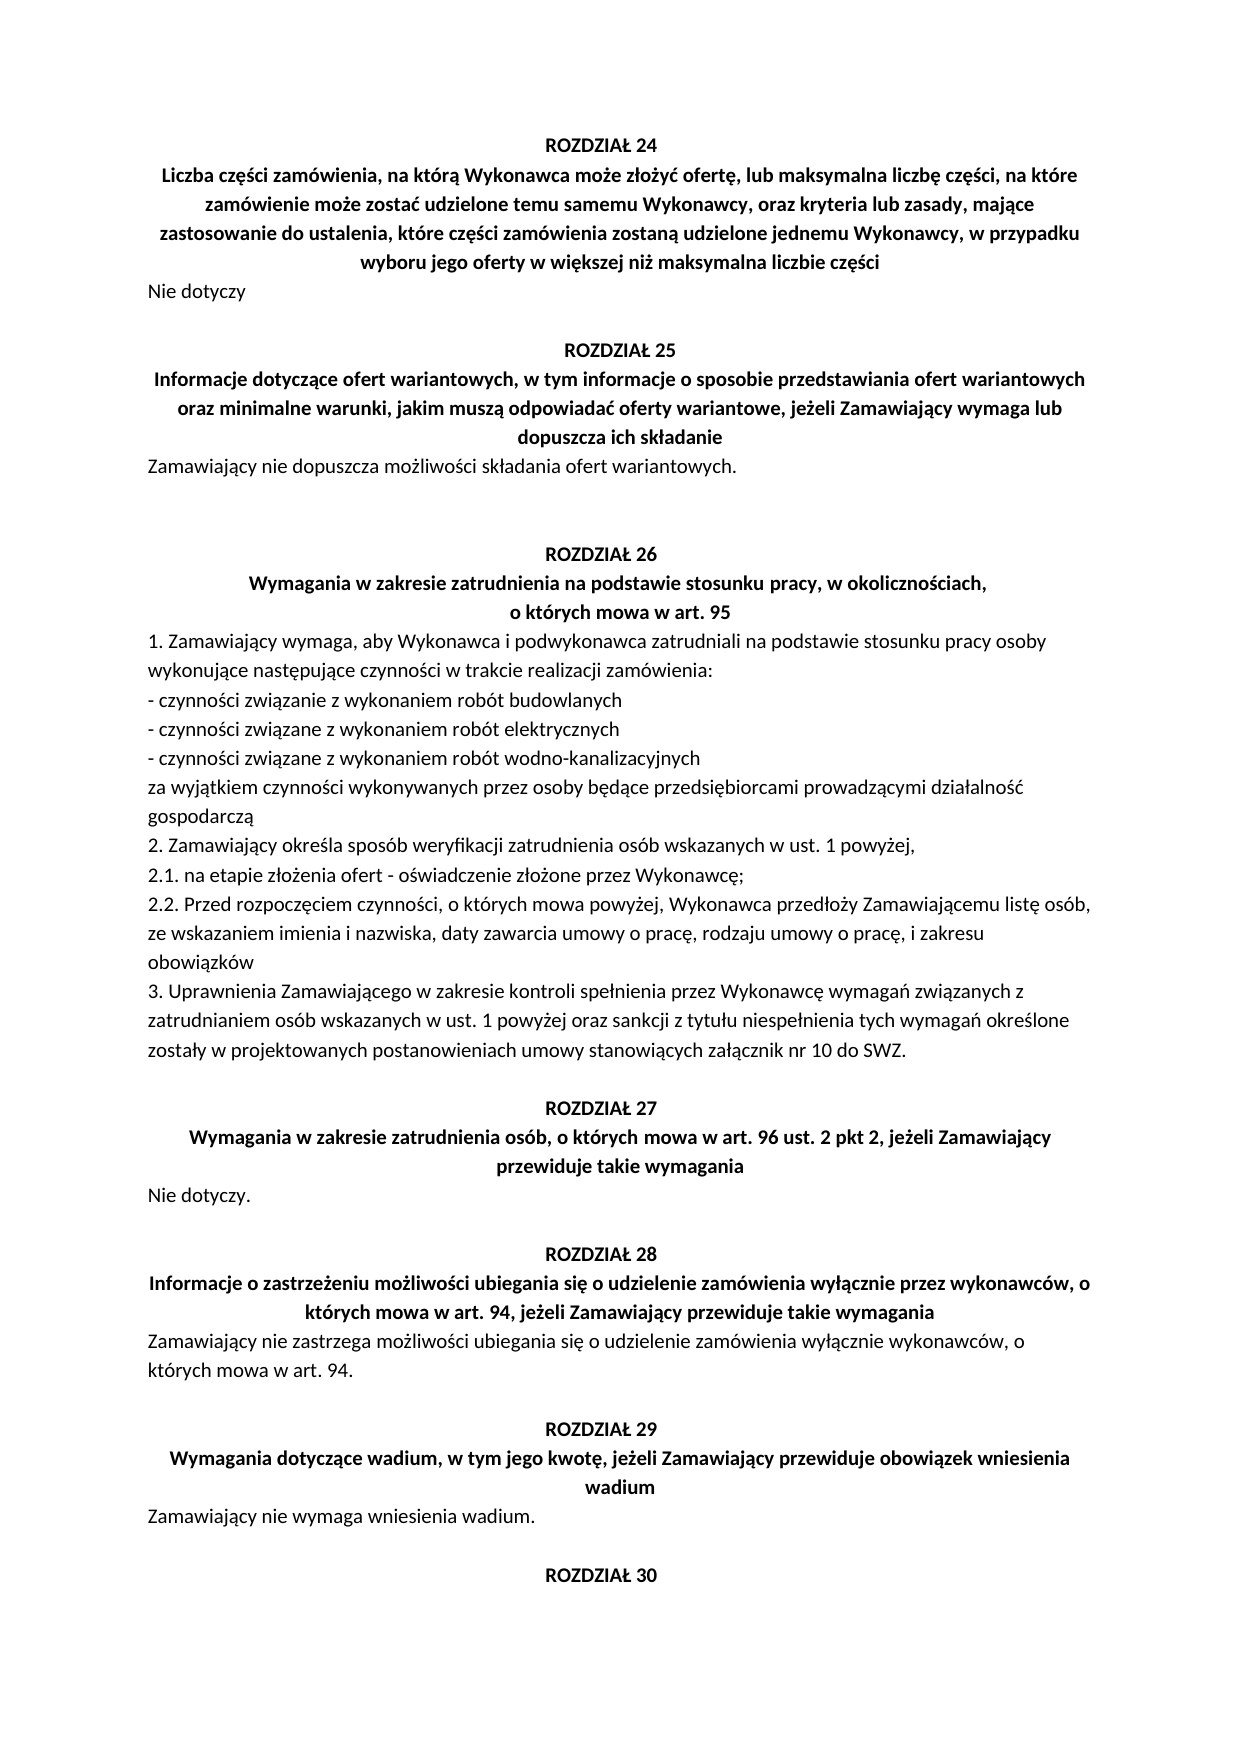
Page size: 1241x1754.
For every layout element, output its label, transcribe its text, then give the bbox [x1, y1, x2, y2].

text Informacje o zastrzeżeniu możliwości ubiegania się o udzielenie zamówienia wyłącznie przez wykonawców, o których mowa w art. 94, jeżeli Zamawiający przewiduje takie wymagania [148, 1270, 1093, 1325]
text Wymagania w zakresie zatrudnienia na podstawie stosunku pracy, w okolicznościach, o których mowa w art. 95 [148, 570, 1093, 625]
text 3. Uprawnienia Zamawiającego w zakresie kontroli spełnienia przez Wykonawcę wymagań związanych z zatrudnianiem osób wskazanych w ust. 1 powyżej oraz sankcji z tytułu niespełnienia tych wymagań określone zostały w projektowanych postanowieniach umowy stanowiących załącznik nr 10 do SWZ. [148, 978, 1093, 1062]
text Zamawiający nie wymaga wniesienia wadium. [148, 1503, 1093, 1529]
text Zamawiający nie dopuszcza możliwości składania ofert wariantowych. [148, 453, 1093, 479]
text Liczba części zamówienia, na którą Wykonawca może złożyć ofertę, lub maksymalna liczbę części, na które zamówienie może zostać udzielone temu samemu Wykonawcy, oraz kryteria lub zasady, mające zastosowanie do ustalenia, które części zamówienia zostaną udzielone jednemu Wykonawcy, w przypadku wyboru jego oferty w większej niż maksymalna liczbie części [148, 162, 1093, 275]
text ROZDZIAŁ 30 [148, 1562, 1093, 1587]
text Wymagania w zakresie zatrudnienia osób, o których mowa w art. 96 ust. 2 pkt 2, jeżeli Zamawiający przewiduje takie wymagania [148, 1124, 1093, 1179]
text Wymagania dotyczące wadium, w tym jego kwotę, jeżeli Zamawiający przewiduje obowiązek wniesienia wadium [148, 1445, 1093, 1500]
text ROZDZIAŁ 26 [148, 541, 1093, 566]
text Nie dotyczy [148, 278, 1093, 304]
text - czynności związanie z wykonaniem robót budowlanych [148, 687, 1093, 712]
text 2.2. Przed rozpoczęciem czynności, o których mowa powyżej, Wykonawca przedłoży Zamawiającemu listę osób, ze wskazaniem imienia i nazwiska, daty zawarcia umowy o pracę, rodzaju umowy o pracę, i zakresu obowiązków [148, 891, 1093, 975]
text 1. Zamawiający wymaga, aby Wykonawca i podwykonawca zatrudniali na podstawie stosunku pracy osoby wykonujące następujące czynności w trakcie realizacji zamówienia: [148, 628, 1093, 683]
text ROZDZIAŁ 29 [148, 1416, 1093, 1441]
text - czynności związane z wykonaniem robót wodno-kanalizacyjnych [148, 745, 1093, 771]
text ROZDZIAŁ 24 [148, 133, 1093, 158]
text za wyjątkiem czynności wykonywanych przez osoby będące przedsiębiorcami prowadzącymi działalność gospodarczą [148, 774, 1093, 829]
text Zamawiający nie zastrzega możliwości ubiegania się o udzielenie zamówienia wyłącznie wykonawców, o których mowa w art. 94. [148, 1328, 1093, 1383]
text 2.1. na etapie złożenia ofert - oświadczenie złożone przez Wykonawcę; [148, 862, 1093, 887]
text ROZDZIAŁ 27 [148, 1095, 1093, 1121]
text Informacje dotyczące ofert wariantowych, w tym informacje o sposobie przedstawiania ofert wariantowych oraz minimalne warunki, jakim muszą odpowiadać oferty wariantowe, jeżeli Zamawiający wymaga lub dopuszcza ich składanie [148, 366, 1093, 450]
text - czynności związane z wykonaniem robót elektrycznych [148, 716, 1093, 741]
text ROZDZIAŁ 28 [148, 1241, 1093, 1266]
text Nie dotyczy. [148, 1183, 1093, 1208]
text ROZDZIAŁ 25 [148, 337, 1093, 362]
text 2. Zamawiający określa sposób weryfikacji zatrudnienia osób wskazanych w ust. 1 powyżej, [148, 833, 1093, 858]
